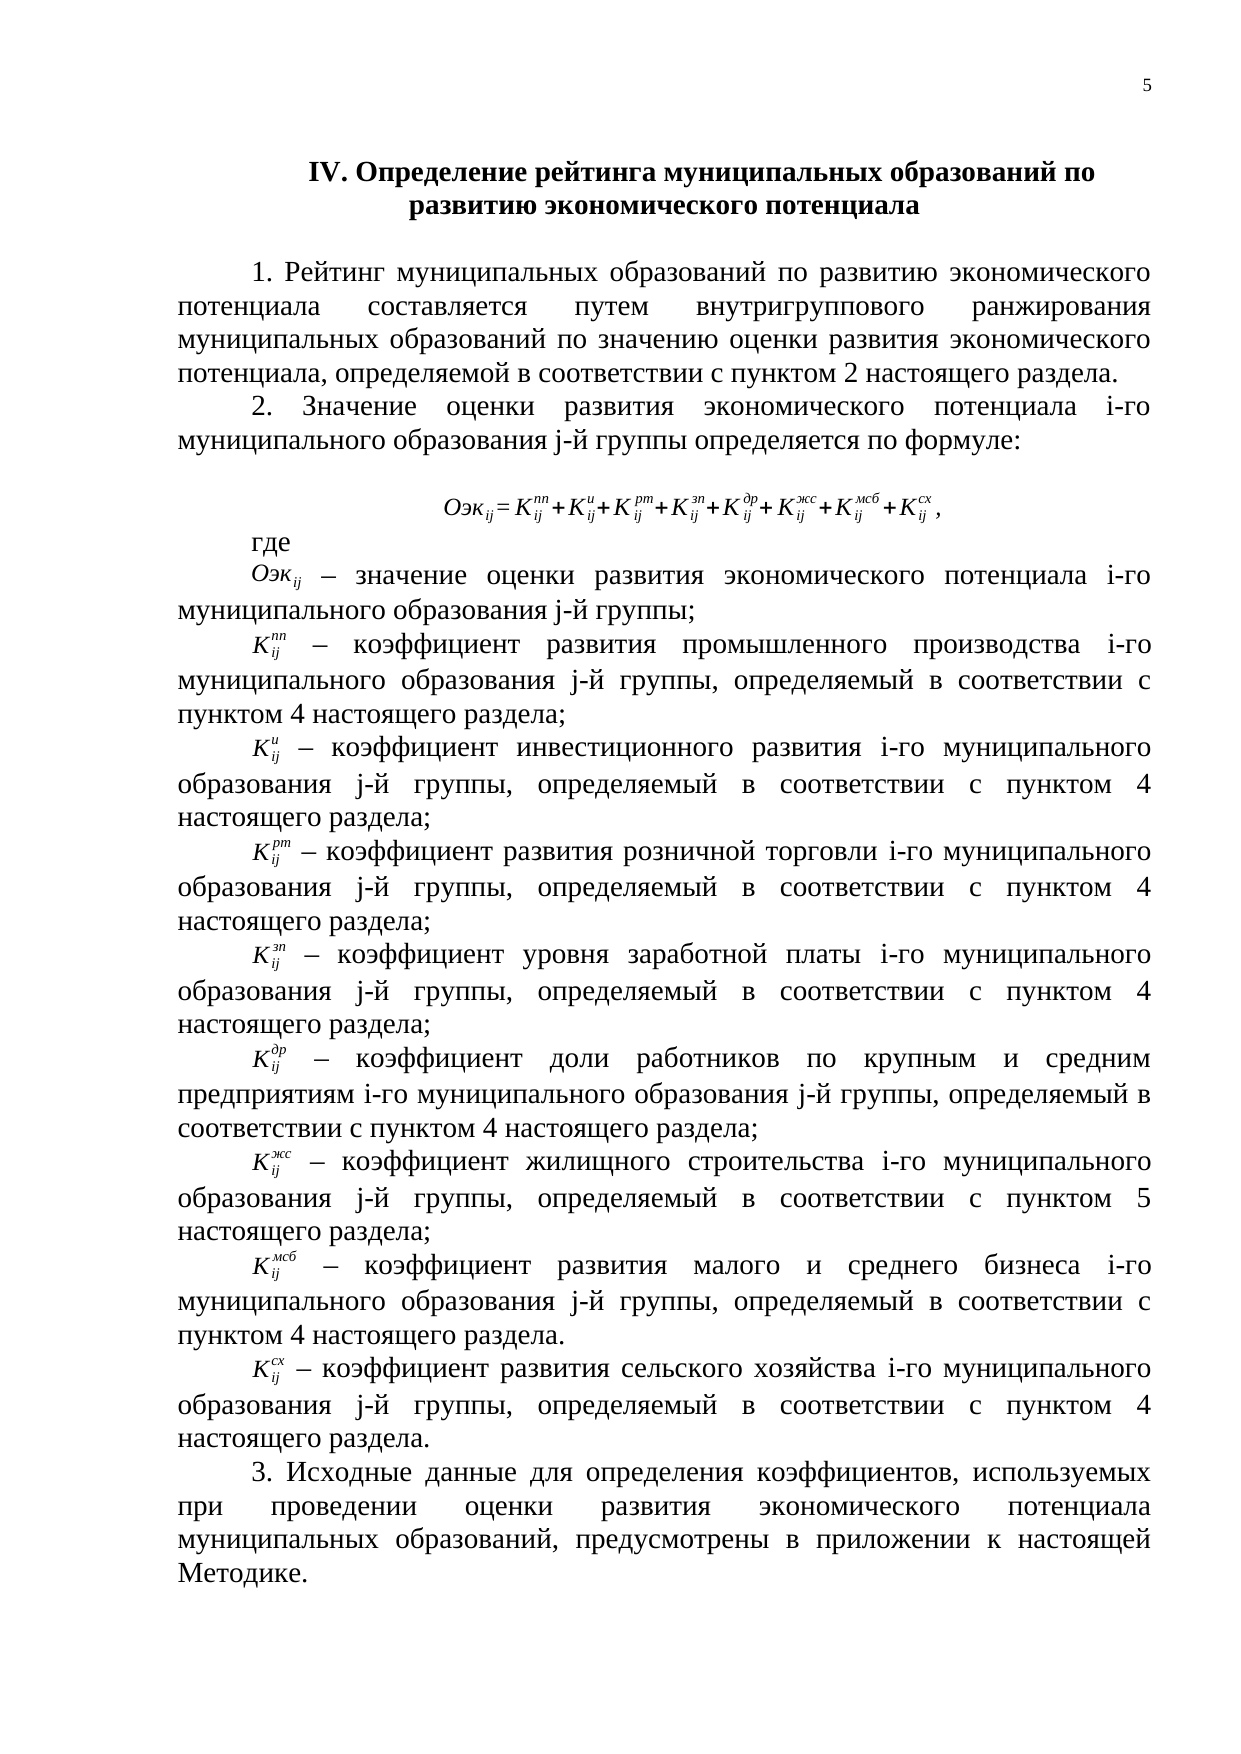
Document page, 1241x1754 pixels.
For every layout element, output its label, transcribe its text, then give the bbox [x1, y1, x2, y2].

text – коэффициент жилищного строительства i-го муниципального образования j-й группы, определяемый в соответствии с пунктом 5 настоящего раздела; [177, 1143, 1152, 1247]
text где [177, 524, 1152, 557]
text IV. Определение рейтинга муниципальных образований по развитию экономического потенциала [177, 154, 1152, 221]
text – коэффициент инвестиционного развития i-го муниципального образования j-й группы, определяемый в соответствии с пунктом 4 настоящего раздела; [177, 729, 1152, 833]
text – коэффициент уровня заработной платы i-го муниципального образования j-й группы, определяемый в соответствии с пунктом 4 настоящего раздела; [177, 936, 1152, 1040]
text – коэффициент развития малого и среднего бизнеса i-го муниципального образования j-й группы, определяемый в соответствии с пунктом 4 настоящего раздела. [177, 1247, 1152, 1351]
list 1. Рейтинг муниципальных образований по развитию экономического потенциала составляется путем внутригруппового ранжирования муниципальных образований по значению оценки развития экономического потенциала, определяемой в соответствии с пунктом 2 настоящего раздела. [177, 254, 1152, 388]
text – коэффициент доли работников по крупным и средним предприятиям i-го муниципального образования j-й группы, определяемый в соответствии с пунктом 4 настоящего раздела; [177, 1040, 1152, 1143]
text – коэффициент развития розничной торговли i-го муниципального образования j-й группы, определяемый в соответствии с пунктом 4 настоящего раздела; [177, 833, 1152, 936]
text – коэффициент развития сельского хозяйства i-го муниципального образования j-й группы, определяемый в соответствии с пунктом 4 настоящего раздела. [177, 1351, 1152, 1454]
text 3. Исходные данные для определения коэффициентов, используемых при проведении оценки развития экономического потенциала муниципальных образований, предусмотрены в приложении к настоящей Методике. [177, 1454, 1152, 1588]
list 2. Значение оценки развития экономического потенциала i-го муниципального образования j-й группы определяется по формуле: [177, 388, 1152, 456]
text – значение оценки развития экономического потенциала i-го муниципального образования j-й группы; [177, 557, 1152, 626]
text – коэффициент развития промышленного производства i-го муниципального образования j-й группы, определяемый в соответствии с пунктом 4 настоящего раздела; [177, 626, 1152, 729]
